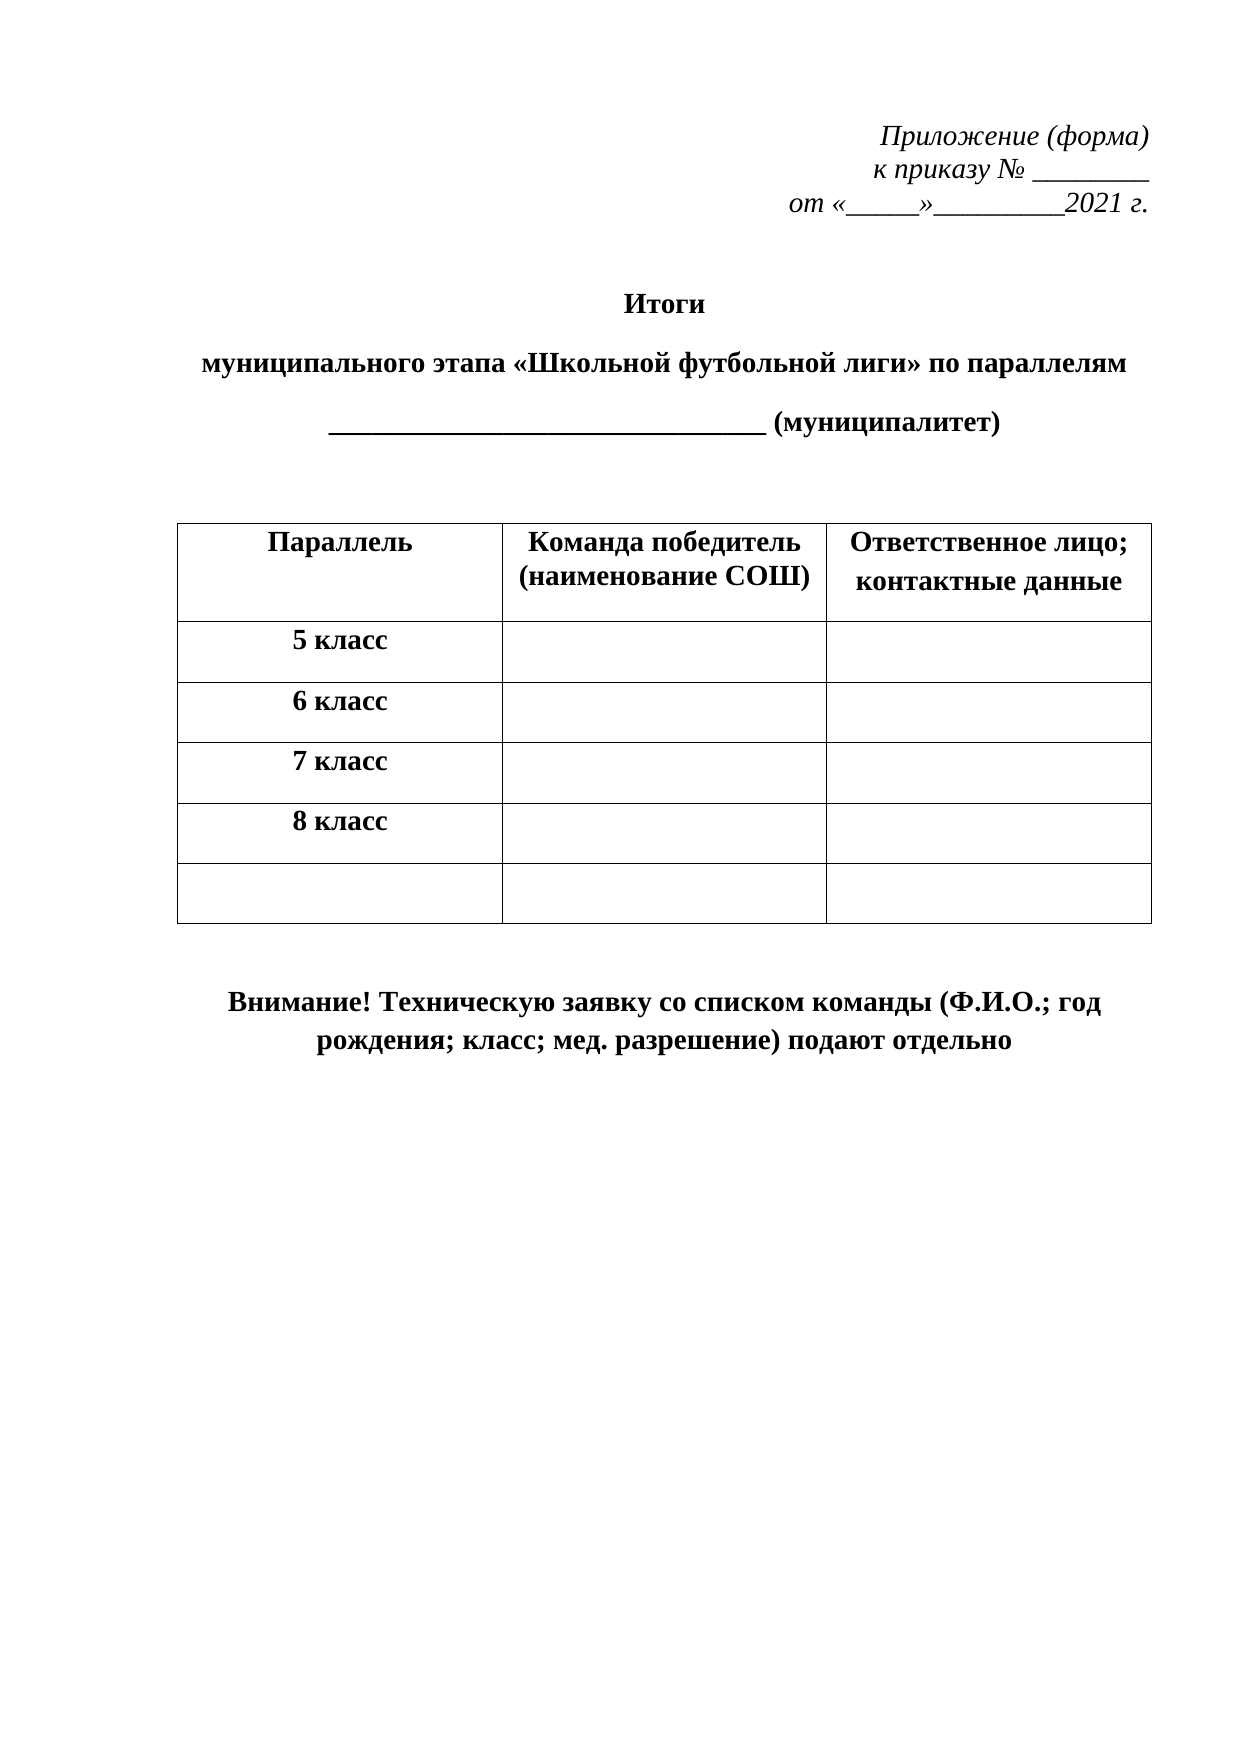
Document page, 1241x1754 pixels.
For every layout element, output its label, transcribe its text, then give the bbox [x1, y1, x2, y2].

text муниципального этапа «Школьной футбольной лиги» по параллелям [177, 345, 1152, 379]
table_cell [503, 804, 826, 863]
table_cell [827, 622, 1151, 682]
table_cell [827, 683, 1151, 742]
text Итоги [177, 286, 1152, 319]
table_cell 6 класс [178, 683, 502, 742]
table_cell [827, 864, 1151, 923]
table_header Команда победитель (наименование СОШ) [503, 524, 826, 621]
text от «_____»_________2021 г. [177, 185, 1152, 219]
table_cell [178, 864, 502, 923]
table_cell [503, 864, 826, 923]
text ______________________________ (муниципалитет) [177, 404, 1152, 438]
table_cell [827, 804, 1151, 863]
table_header Ответственное лицо; контактные данные [827, 524, 1151, 621]
text Приложение (форма) [177, 118, 1152, 152]
table_cell [827, 743, 1151, 802]
table_cell 5 класс [178, 622, 502, 682]
text Внимание! Техническую заявку со списком команды (Ф.И.О.; год рождения; класс; мед. разрешение) подают отдельно [177, 984, 1152, 1056]
text к приказу № ________ [177, 152, 1152, 185]
table_cell [503, 622, 826, 682]
table_cell 7 класс [178, 743, 502, 802]
table_cell [503, 683, 826, 742]
table_cell 8 класс [178, 804, 502, 863]
table_header Параллель [178, 524, 502, 621]
table_cell [503, 743, 826, 802]
